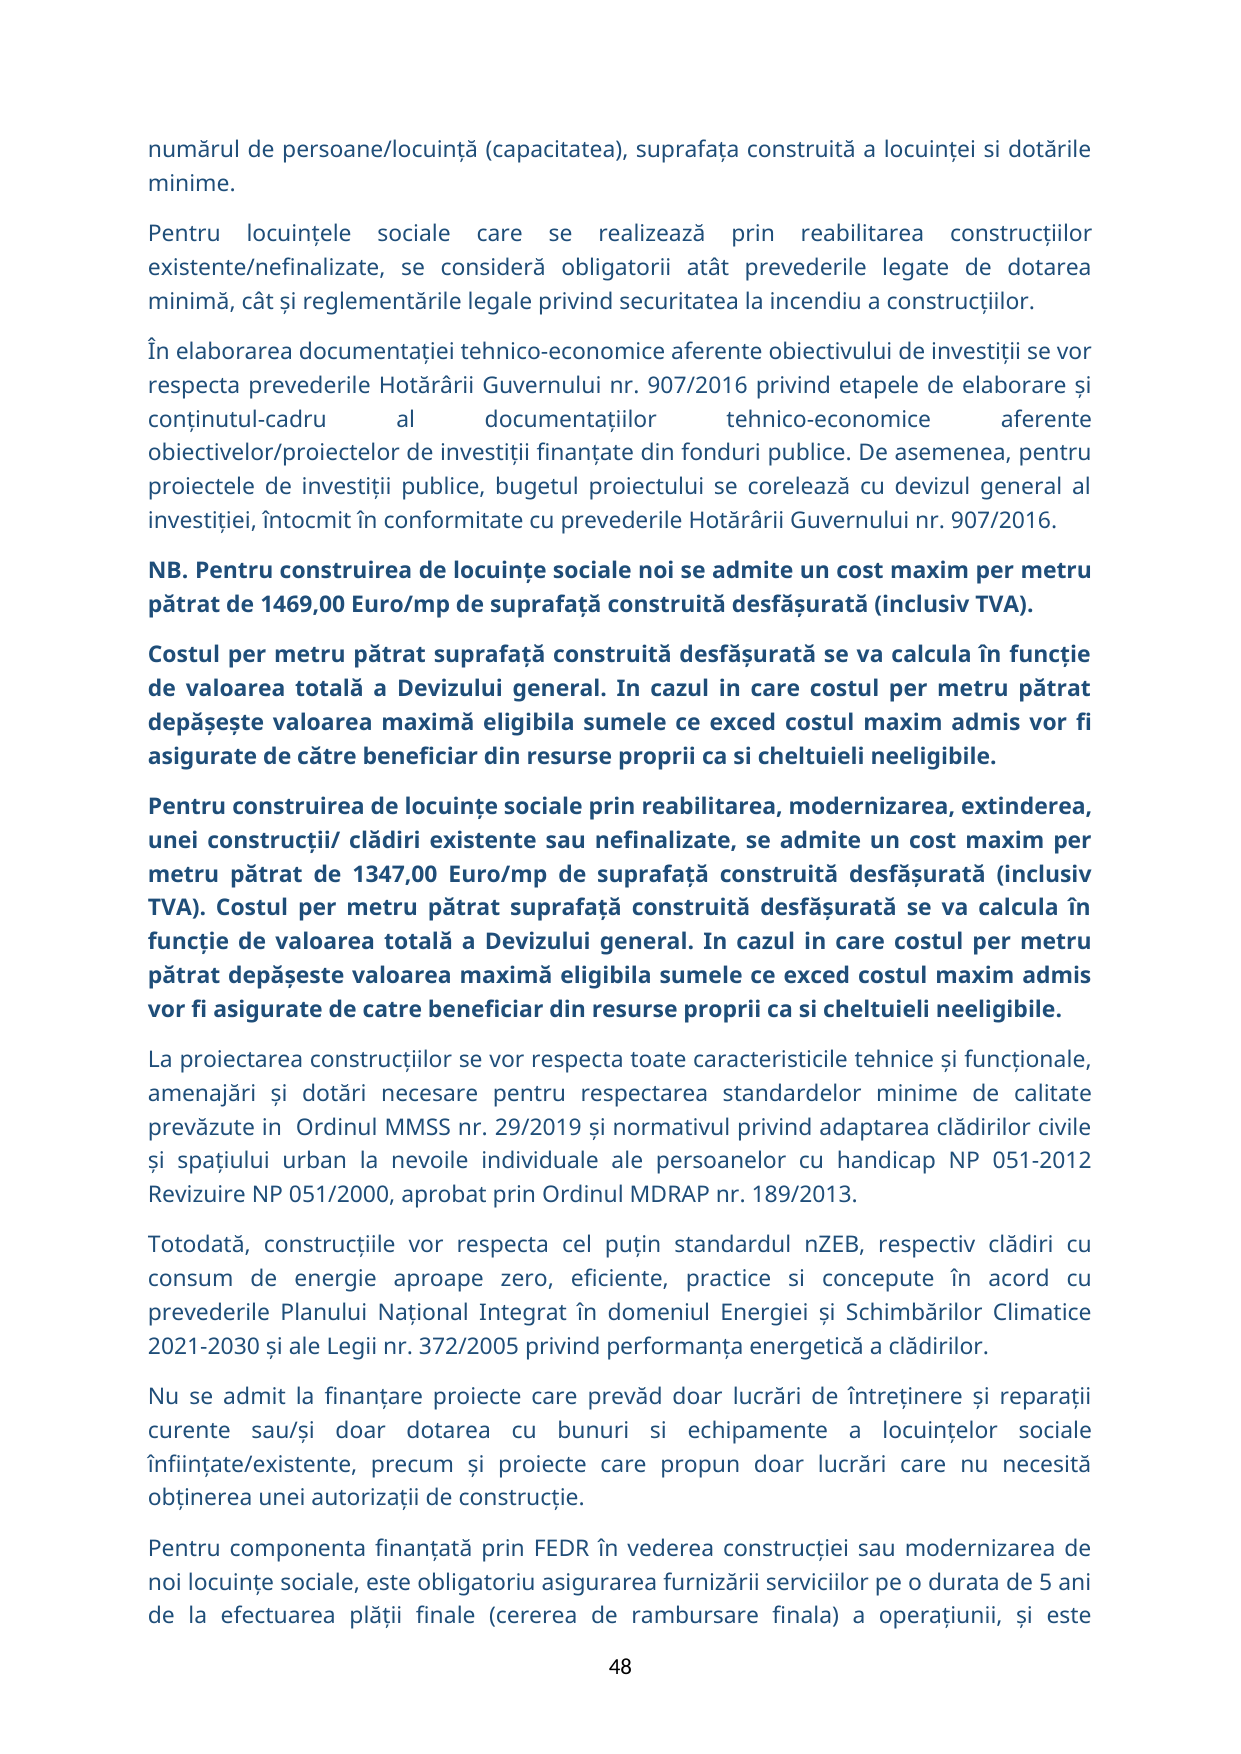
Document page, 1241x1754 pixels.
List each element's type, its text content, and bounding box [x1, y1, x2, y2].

text Pentru construirea de locuințe sociale prin reabilitarea, modernizarea, extinderea, unei construcții/ clădiri existente sau nefinalizate, se admite un cost maxim per metru pătrat de 1347,00 Euro/mp de suprafață construită desfășurată (inclusiv TVA). Costul per metru pătrat suprafață construită desfășurată se va calcula în funcție de valoarea totală a Devizului general. In cazul in care costul per metru pătrat depășeste valoarea maximă eligibila sumele ce exced costul maxim admis vor fi asigurate de catre beneficiar din resurse proprii ca si cheltuieli neeligibile. [148, 790, 1093, 1024]
text În elaborarea documentației tehnico-economice aferente obiectivului de investiții se vor respecta prevederile Hotărârii Guvernului nr. 907/2016 privind etapele de elaborare și conținutul-cadru al documentațiilor tehnico-economice aferente obiectivelor/proiectelor de investiții finanțate din fonduri publice. De asemenea, pentru proiectele de investiții publice, bugetul proiectului se corelează cu devizul general al investiției, întocmit în conformitate cu prevederile Hotărârii Guvernului nr. 907/2016. [148, 335, 1093, 535]
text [148, 1532, 1093, 1630]
text Totodată, construcțiile vor respecta cel puțin standardul nZEB, respectiv clădiri cu consum de energie aproape zero, eficiente, practice si concepute în acord cu prevederile Planului Național Integrat în domeniul Energiei și Schimbărilor Climatice 2021-2030 și ale Legii nr. 372/2005 privind performanța energetică a clădirilor. [148, 1228, 1093, 1361]
text Nu se admit la finanțare proiecte care prevăd doar lucrări de întreținere și reparații curente sau/și doar dotarea cu bunuri si echipamente a locuințelor sociale înființate/existente, precum și proiecte care propun doar lucrări care nu necesită obținerea unei autorizații de construcție. [148, 1380, 1093, 1512]
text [148, 133, 1093, 198]
text La proiectarea construcțiilor se vor respecta toate caracteristicile tehnice și funcționale, amenajări și dotări necesare pentru respectarea standardelor minime de calitate prevăzute in Ordinul MMSS nr. 29/2019 și normativul privind adaptarea clădirilor civile și spațiului urban la nevoile individuale ale persoanelor cu handicap NP 051-2012 Revizuire NP 051/2000, aprobat prin Ordinul MDRAP nr. 189/2013. [148, 1043, 1093, 1209]
text Costul per metru pătrat suprafață construită desfășurată se va calcula în funcție de valoarea totală a Devizului general. In cazul in care costul per metru pătrat depășește valoarea maximă eligibila sumele ce exced costul maxim admis vor fi asigurate de către beneficiar din resurse proprii ca si cheltuieli neeligibile. [148, 638, 1093, 771]
text Pentru locuințele sociale care se realizează prin reabilitarea construcțiilor existente/nefinalizate, se consideră obligatorii atât prevederile legate de dotarea minimă, cât și reglementările legale privind securitatea la incendiu a construcțiilor. [148, 217, 1093, 316]
text NB. Pentru construirea de locuințe sociale noi se admite un cost maxim per metru pătrat de 1469,00 Euro/mp de suprafață construită desfășurată (inclusiv TVA). [148, 554, 1093, 619]
